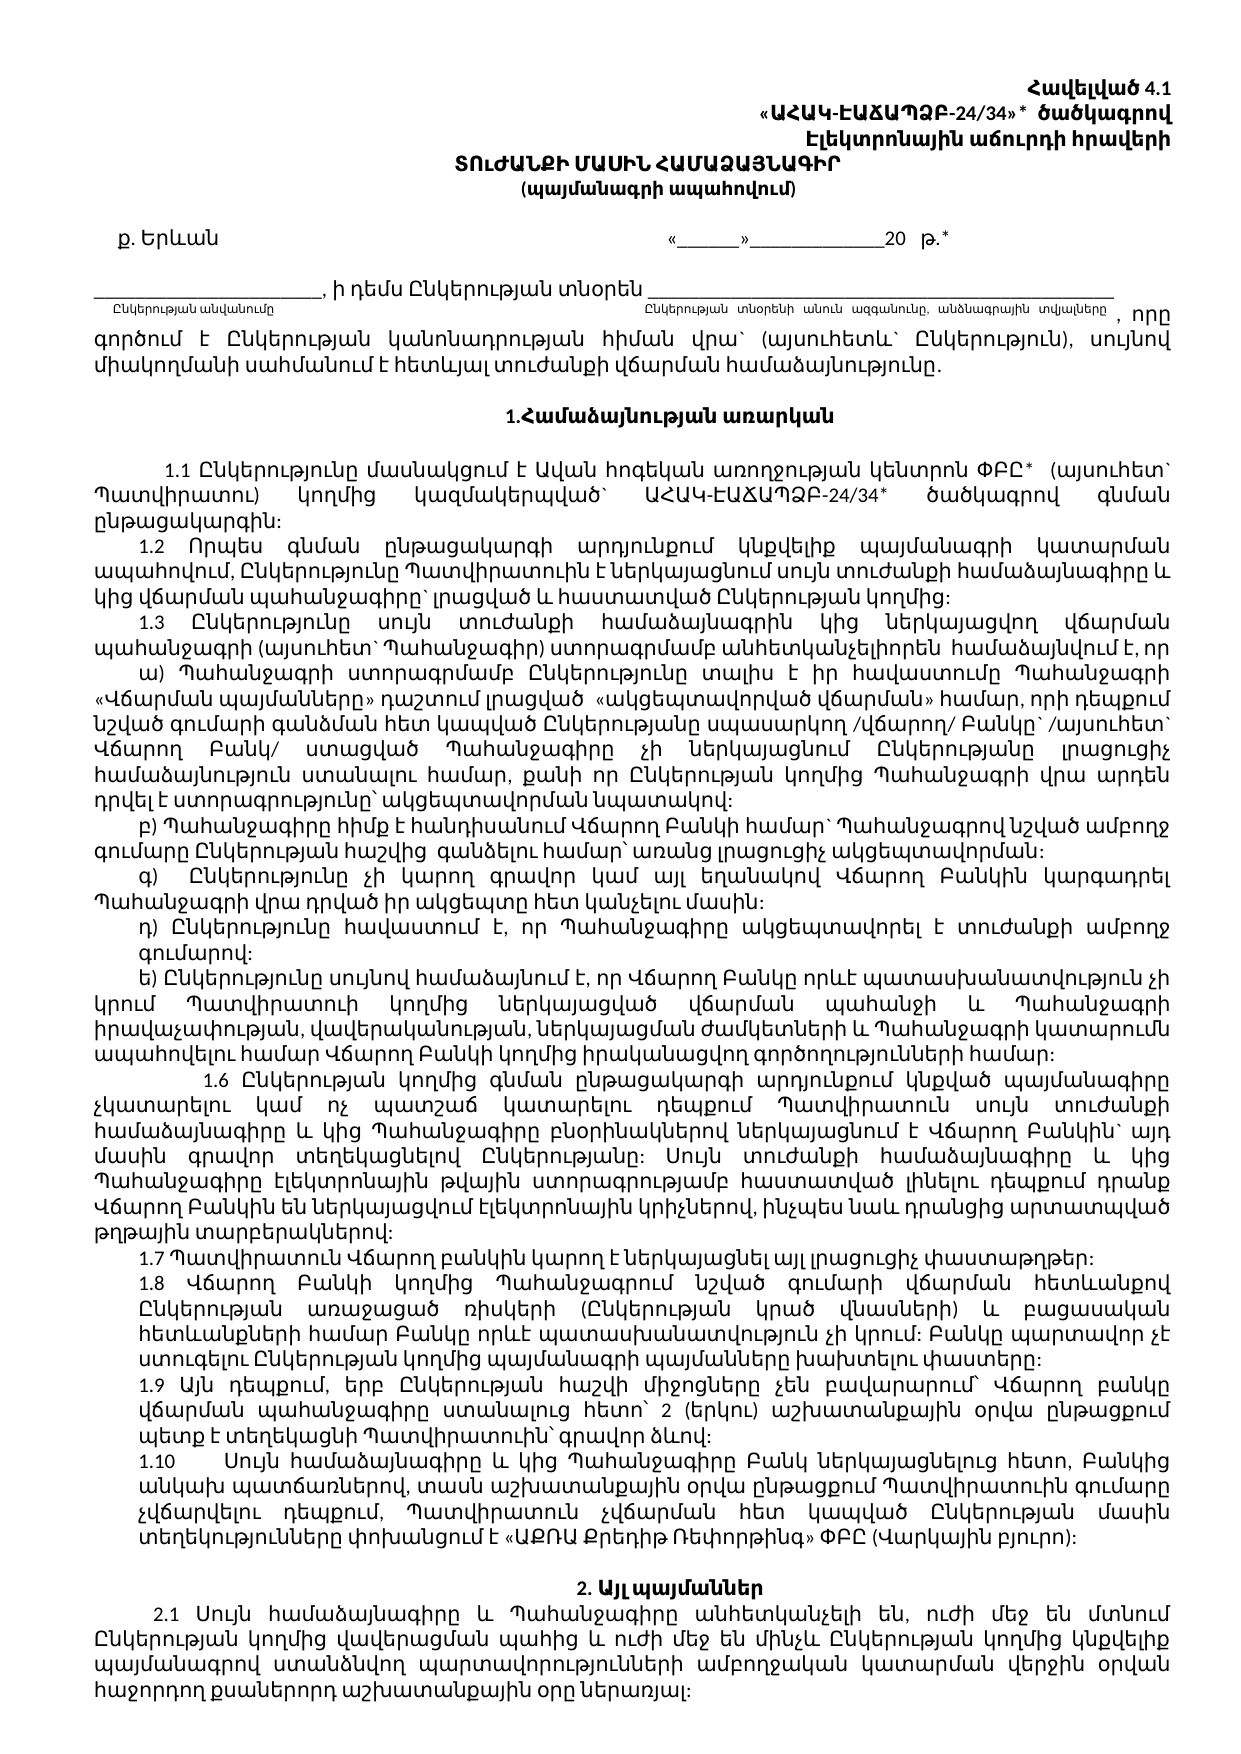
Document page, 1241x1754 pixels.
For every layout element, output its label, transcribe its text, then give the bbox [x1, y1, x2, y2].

text 1.10 Սույն համաձայնագիրը և կից Պահանջագիրը Բանկ ներկայացնելուց հետո, Բանկից անկախ պատճառներով, տասն աշխատանքային օրվա ընթացքում Պատվիրատուին գումարը չվճարվելու դեպքում, Պատվիրատուն չվճարման հետ կապված Ընկերության մասին տեղեկությունները փոխանցում է «ԱՔՌԱ Քրեդիթ Ռեփորթինգ» ՓԲԸ (Վարկային բյուրո): [138, 1448, 1171, 1550]
text Էլեկտրոնային աճուրդի հրավերի [94, 126, 1171, 151]
text 1.6 Ընկերության կողմից գնման ընթացակարգի արդյունքում կնքված պայմանագիրը չկատարելու կամ ոչ պատշաճ կատարելու դեպքում Պատվիրատուն սույն տուժանքի համաձայնագիրը և կից Պահանջագիրը բնօրինակներով ներկայացնում է Վճարող Բանկին` այդ մասին գրավոր տեղեկացնելով Ընկերությանը: Սույն տուժանքի համաձայնագիրը և կից Պահանջագիրը էլեկտրոնային թվային ստորագրությամբ հաստատված լինելու դեպքում դրանք Վճարող Բանկին են ներկայացվում էլեկտրոնային կրիչներով, ինչպես նաև դրանցից արտատպված թղթային տարբերակներով: [94, 1067, 1171, 1245]
text 1.3 Ընկերությունը սույն տուժանքի համաձայնագրին կից ներկայացվող վճարման պահանջագրի (այսուհետ` Պահանջագիր) ստորագրմամբ անհետկանչելիորեն համաձայնվում է, որ [94, 609, 1171, 660]
text 1.2 Որպես գնման ընթացակարգի արդյունքում կնքվելիք պայմանագրի կատարման ապահովում, Ընկերությունը Պատվիրատուին է ներկայացնում սույն տուժանքի համաձայնագիրը և կից վճարման պահանջագիրը` լրացված և հաստատված Ընկերության կողմից: [94, 533, 1171, 609]
text գ) Ընկերությունը չի կարող գրավոր կամ այլ եղանակով Վճարող Բանկին կարգադրել Պահանջագրի վրա դրված իր ակցեպտը հետ կանչելու մասին: [94, 864, 1171, 914]
text ա) Պահանջագրի ստորագրմամբ Ընկերությունը տալիս է իր հավաստումը Պահանջագրի «Վճարման պայմանները» դաշտում լրացված «ակցեպտավորված վճարման» համար, որի դեպքում նշված գումարի գանձման հետ կապված Ընկերությանը սպասարկող /վճարող/ Բանկը` /այսուհետ` Վճարող Բանկ/ ստացված Պահանջագիրը չի ներկայացնում Ընկերությանը լրացուցիչ համաձայնություն ստանալու համար, քանի որ Ընկերության կողմից Պահանջագրի վրա արդեն դրվել է ստորագրությունը՝ ակցեպտավորման նպատակով: [94, 660, 1171, 813]
text 1.9 Այն դեպքում, երբ Ընկերության հաշվի միջոցները չեն բավարարում՝ Վճարող բանկը վճարման պահանջագիրը ստանալուց հետո՝ 2 (երկու) աշխատանքային օրվա ընթացքում պետք է տեղեկացնի Պատվիրատուին՝ գրավոր ձևով: [138, 1372, 1171, 1448]
text ք. Երևան «______»_____________20 թ.* [94, 225, 1171, 250]
text (պայմանագրի ապահովում) [94, 177, 1171, 199]
text դ) Ընկերությունը հավաստում է, որ Պահանջագիրը ակցեպտավորել է տուժանքի ամբողջ գումարով: [138, 914, 1171, 965]
text «ԱՀԱԿ-ԷԱՃԱՊՁԲ-24/34»* ծածկագրով [94, 100, 1171, 126]
text բ) Պահանջագիրը հիմք է հանդիսանում Վճարող Բանկի համար` Պահանջագրով նշված ամբողջ գումարը Ընկերության հաշվից գանձելու համար՝ առանց լրացուցիչ ակցեպտավորման: [94, 813, 1171, 864]
text 2. Այլ պայմաններ [169, 1575, 1171, 1601]
text 1.Համաձայնության առարկան [169, 403, 1171, 428]
text 1.7 Պատվիրատուն Վճարող բանկին կարող է ներկայացնել այլ լրացուցիչ փաստաթղթեր: [138, 1245, 1171, 1270]
text 2.1 Սույն համաձայնագիրը և Պահանջագիրը անհետկանչելի են, ուժի մեջ են մտնում Ընկերության կողմից վավերացման պահից և ուժի մեջ են մինչև Ընկերության կողմից կնքվելիք պայմանագրով ստանձնվող պարտավորությունների ամբողջական կատարման վերջին օրվան հաջորդող քսաներորդ աշխատանքային օրը ներառյալ: [94, 1601, 1171, 1702]
text Ընկերության անվանումը Ընկերության տնօրենի անուն ազգանունը, անձնագրային տվյալները , որը գործում է Ընկերության կանոնադրության հիման վրա` (այսուհետև` Ընկերություն), սույնով միակողմանի սահմանում է հետևյալ տուժանքի վճարման համաձայնությունը. [94, 301, 1171, 377]
text ե) Ընկերությունը սույնով համաձայնում է, որ Վճարող Բանկը որևէ պատասխանատվություն չի կրում Պատվիրատուի կողմից ներկայացված վճարման պահանջի և Պահանջագրի իրավաչափության, վավերականության, ներկայացման ժամկետների և Պահանջագրի կատարումն ապահովելու համար Վճարող Բանկի կողմից իրականացվող գործողությունների համար: [94, 965, 1171, 1067]
text Հավելված 4.1 [94, 75, 1171, 100]
text ______________________, ի դեմս Ընկերության տնօրեն _____________________________________________ [94, 276, 1171, 301]
text 1.8 Վճարող Բանկի կողմից Պահանջագրում նշված գումարի վճարման հետևանքով Ընկերության առաջացած ռիսկերի (Ընկերության կրած վնասների) և բացասական հետևանքների համար Բանկը որևէ պատասխանատվություն չի կրում: Բանկը պարտավոր չէ ստուգելու Ընկերության կողմից պայմանագրի պայմանները խախտելու փաստերը: [138, 1270, 1171, 1372]
text ՏՈւԺԱՆՔԻ ՄԱՍԻՆ ՀԱՄԱՁԱՅՆԱԳԻՐ [94, 151, 1171, 177]
text 1.1 Ընկերությունը մասնակցում է Ավան հոգեկան առողջության կենտրոն ՓԲԸ* (այսուհետ` Պատվիրատու) կողմից կազմակերպված` ԱՀԱԿ-ԷԱՃԱՊՁԲ-24/34* ծածկագրով գնման ընթացակարգին: [94, 457, 1171, 533]
